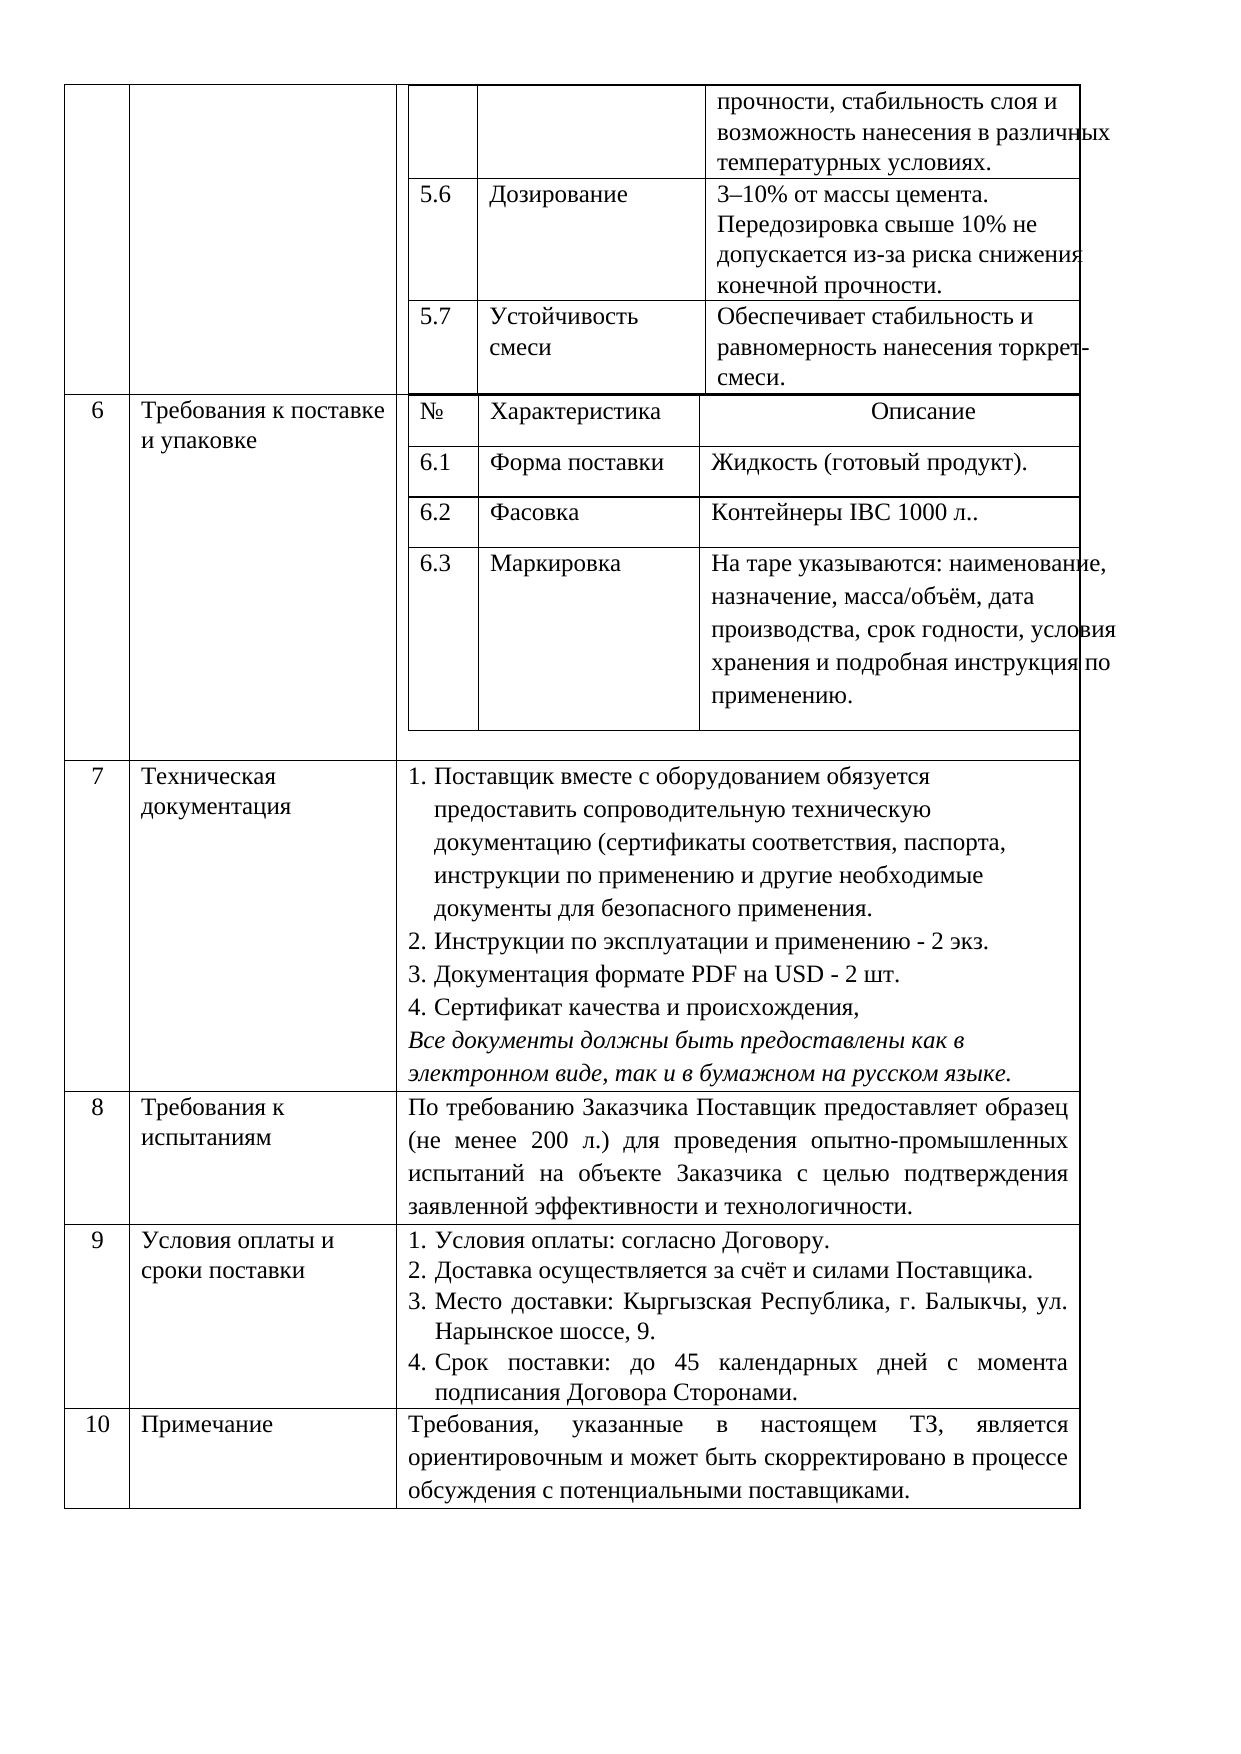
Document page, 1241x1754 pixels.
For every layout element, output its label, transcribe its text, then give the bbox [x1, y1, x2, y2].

table_cell 9 [65, 1225, 129, 1408]
table_cell [409, 86, 477, 178]
table_cell 5. [65, 85, 129, 394]
table_cell Примечание [130, 1409, 396, 1508]
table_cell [130, 85, 396, 394]
table_cell Условия оплаты: согласно Договору. Доставка осуществляется за счёт и силами Поставщика. Место доставки: Кыргызская Республика, г. Балыкчы, ул. Нарынское шоссе, 9. Срок поставки: до 45 календарных дней с момента подписания Договора Сторонами. [397, 1225, 1079, 1408]
table_cell Условия оплаты и сроки поставки [130, 1225, 396, 1408]
table_cell [706, 301, 1079, 393]
table_cell По требованию Заказчика Поставщик предоставляет образец (не менее 200 л.) для проведения опытно-промышленных испытаний на объекте Заказчика с целью подтверждения заявленной эффективности и технологичности. [397, 1092, 1079, 1224]
table_cell [706, 86, 1079, 178]
table_cell 6 [65, 395, 129, 760]
table_cell [409, 179, 477, 300]
table_cell Поставщик вместе с оборудованием обязуется предоставить сопроводительную техническую документацию (сертификаты соответствия, паспорта, инструкции по применению и другие необходимые документы для безопасного применения. Инструкции по эксплуатации и применению - 2 экз. Документация формате PDF на USD - 2 шт. Сертификат качества и происхождения, Все документы должны быть предоставлены как в электронном виде, так и в бумажном на русском языке. [397, 761, 1079, 1091]
table_cell 7 [65, 761, 129, 1091]
table_cell [478, 86, 705, 178]
table_cell Требования к испытаниям [130, 1092, 396, 1224]
table_cell [397, 85, 408, 394]
table_cell Техническая документация [130, 761, 396, 1091]
table_cell Требования, указанные в настоящем ТЗ, является ориентировочным и может быть скорректировано в процессе обсуждения с потенциальными поставщиками. [397, 1409, 1079, 1508]
table_cell 8 [65, 1092, 129, 1224]
table_cell Требования к поставке и упаковке [130, 395, 396, 760]
table_cell [397, 395, 1079, 760]
table_cell [706, 179, 1079, 300]
table_cell [478, 301, 705, 393]
table_cell [409, 301, 477, 393]
table_cell 10 [65, 1409, 129, 1508]
table_cell [478, 179, 705, 300]
